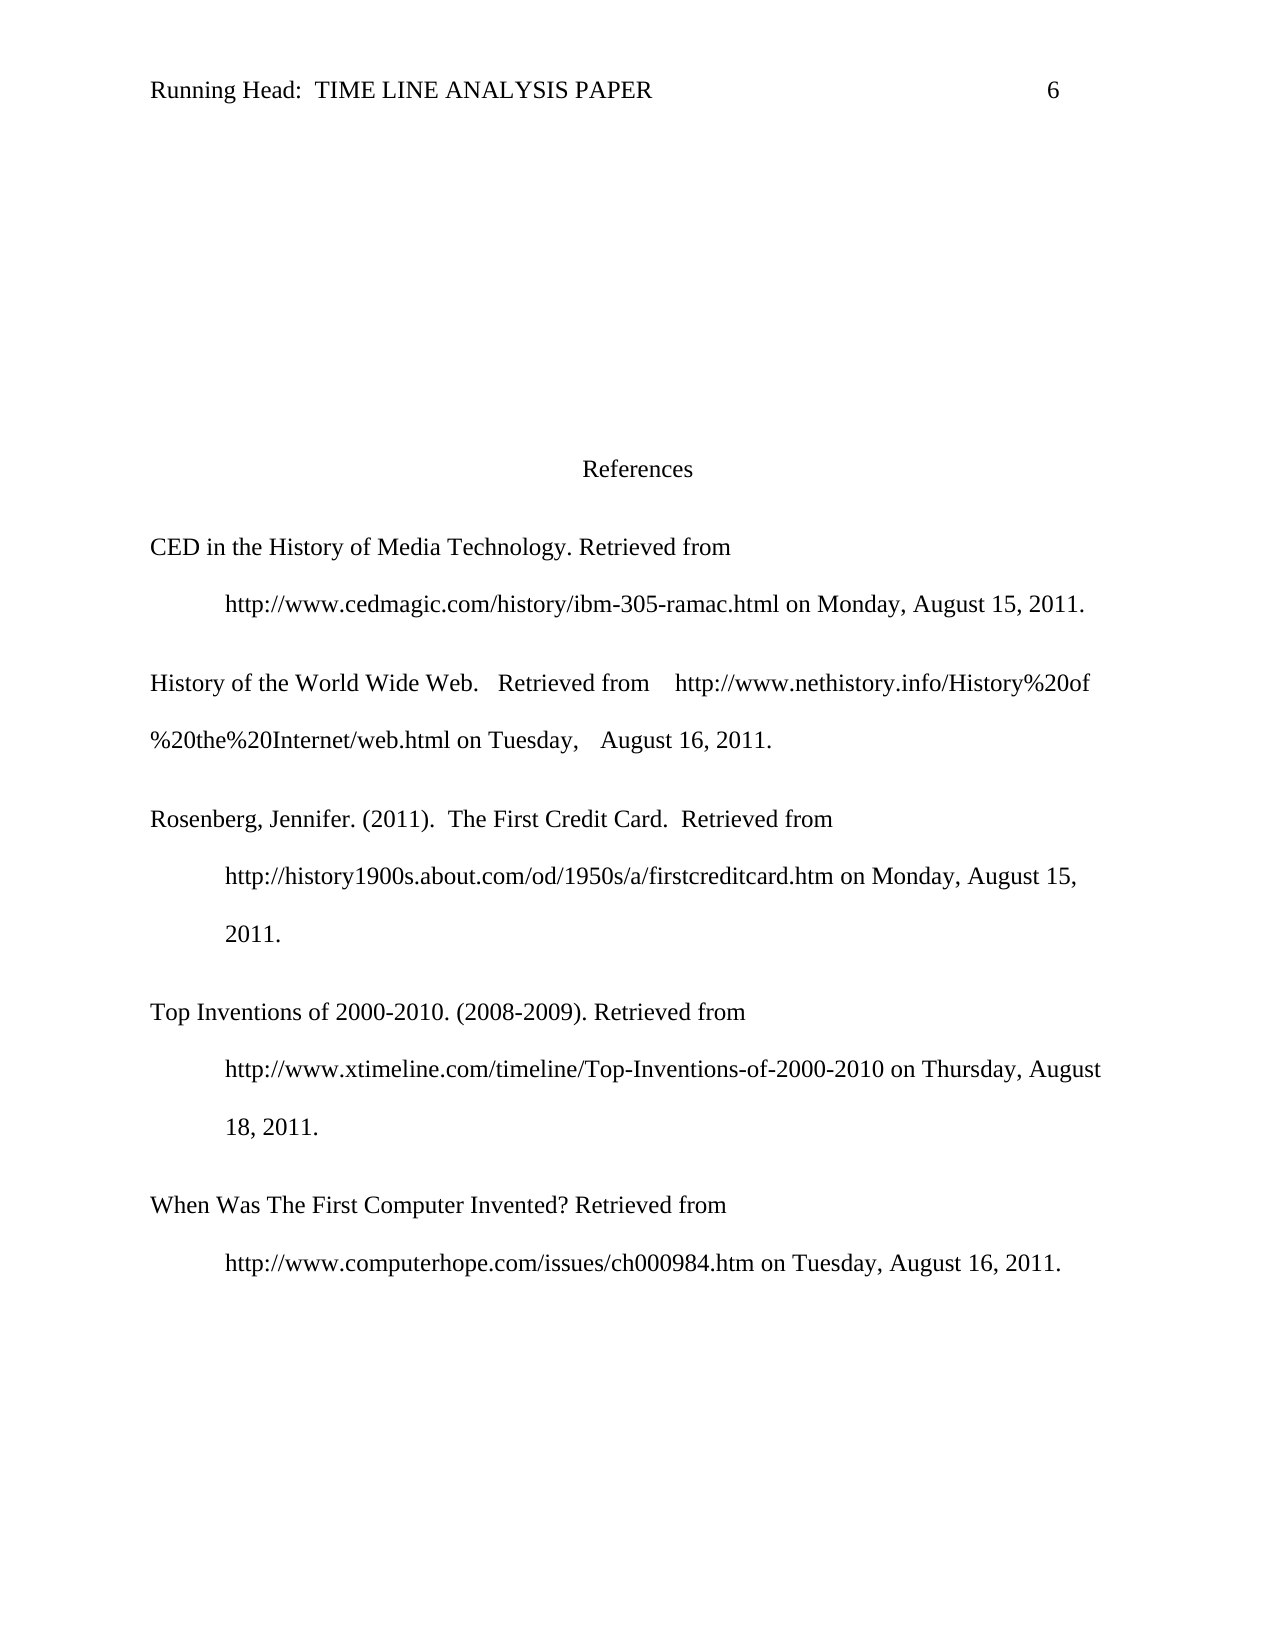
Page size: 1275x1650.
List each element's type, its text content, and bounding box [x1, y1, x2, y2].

text History of the World Wide Web. Retrieved from http://www.nethistory.info/History%20of%20the%20Internet/web.html on Tuesday, August 16, 2011. [150, 668, 1125, 754]
text CED in the History of Media Technology. Retrieved from http://www.cedmagic.com/history/ibm-305-ramac.html on Monday, August 15, 2011. [150, 532, 1125, 618]
text When Was The First Computer Invented? Retrieved from http://www.computerhope.com/issues/ch000984.htm on Tuesday, August 16, 2011. [150, 1190, 1125, 1277]
text Rosenberg, Jennifer. (2011). The First Credit Card. Retrieved from http://history1900s.about.com/od/1950s/a/firstcreditcard.htm on Monday, August 15, 2011. [150, 804, 1125, 947]
text References [150, 454, 1125, 482]
text Top Inventions of 2000-2010. (2008-2009). Retrieved from http://www.xtimeline.com/timeline/Top-Inventions-of-2000-2010 on Thursday, August 18, 2011. [150, 997, 1125, 1141]
